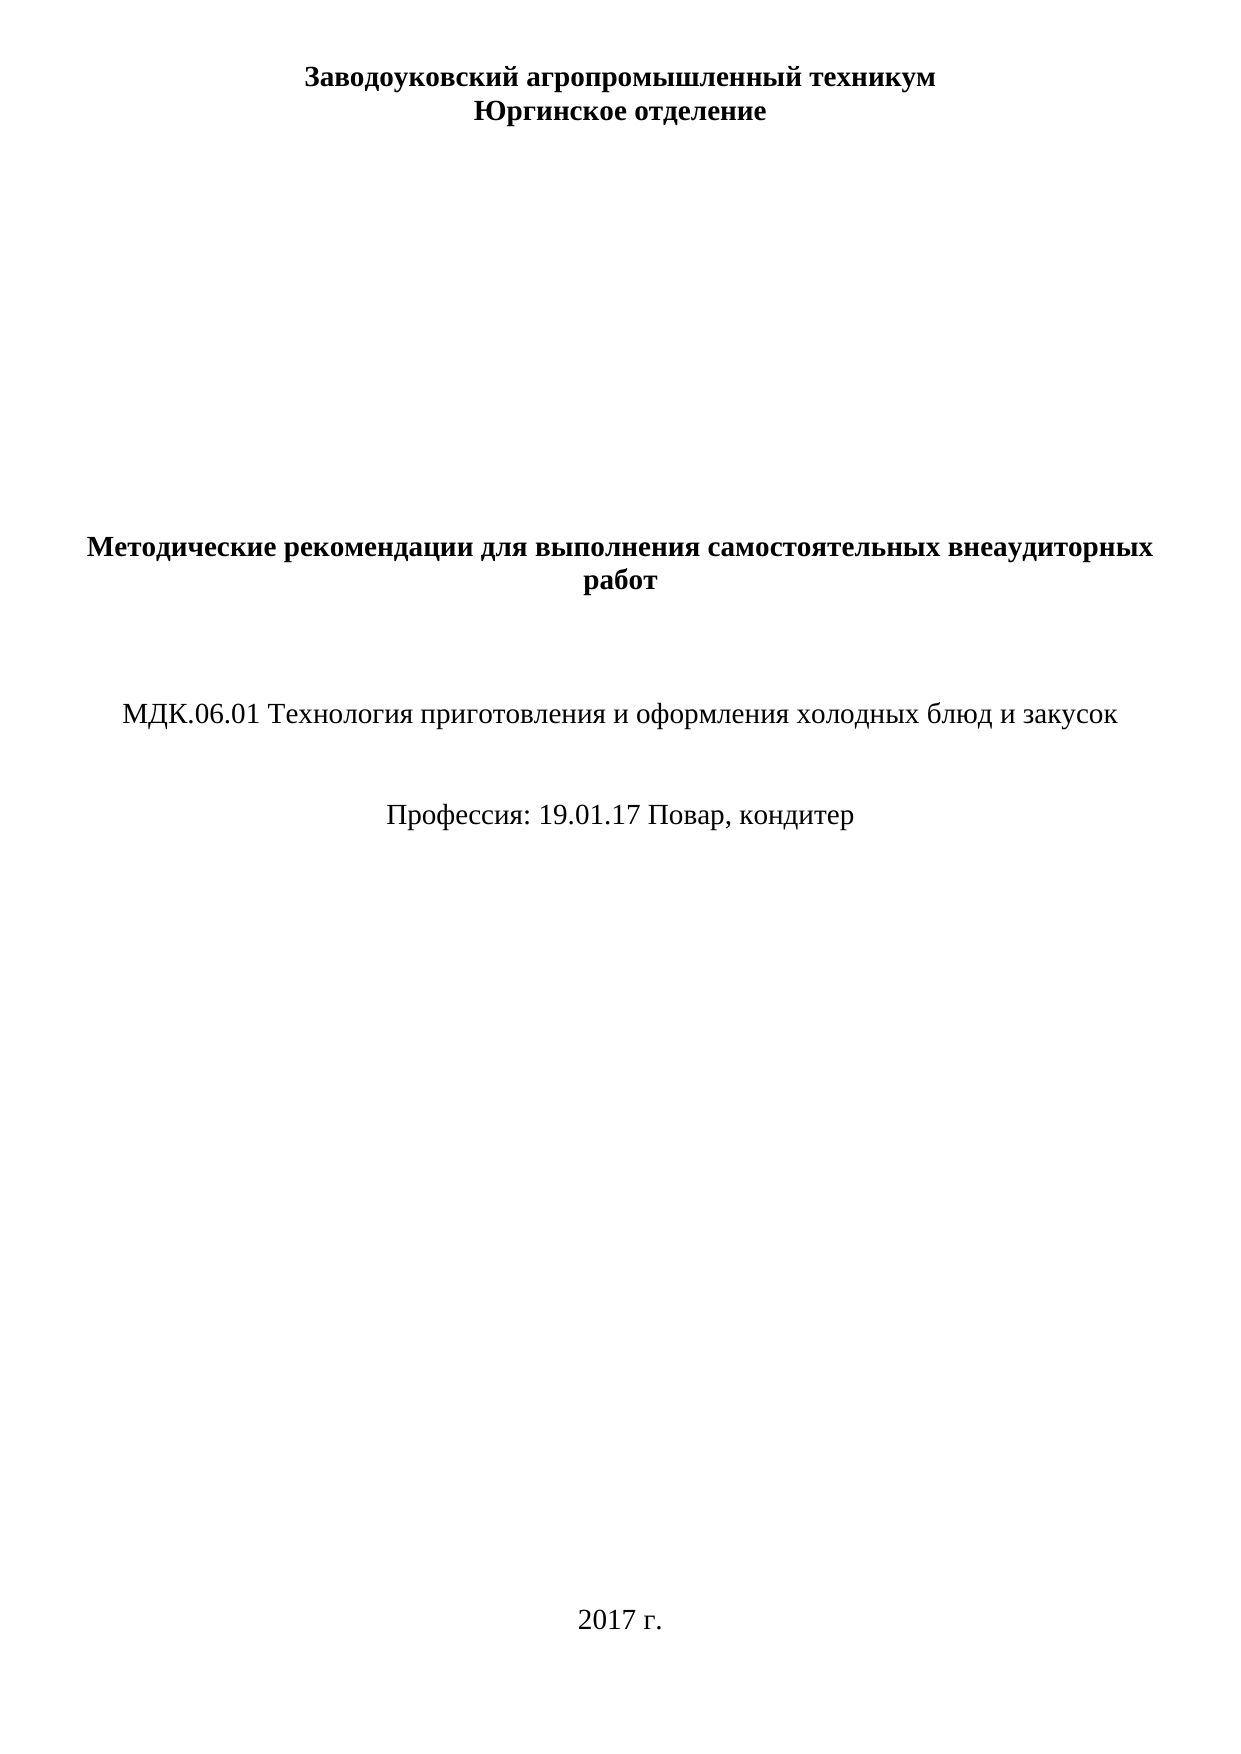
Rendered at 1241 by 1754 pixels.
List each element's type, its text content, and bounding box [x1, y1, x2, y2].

text МДК.06.01 Технология приготовления и оформления холодных блюд и закусок [59, 696, 1181, 730]
text 2017 г. [59, 1602, 1181, 1636]
text Заводоуковский агропромышленный техникум [59, 59, 1181, 93]
text Юргинское отделение [59, 93, 1181, 126]
text Профессия: 19.01.17 Повар, кондитер [59, 797, 1181, 831]
text Методические рекомендации для выполнения самостоятельных внеаудиторных работ [59, 529, 1181, 596]
